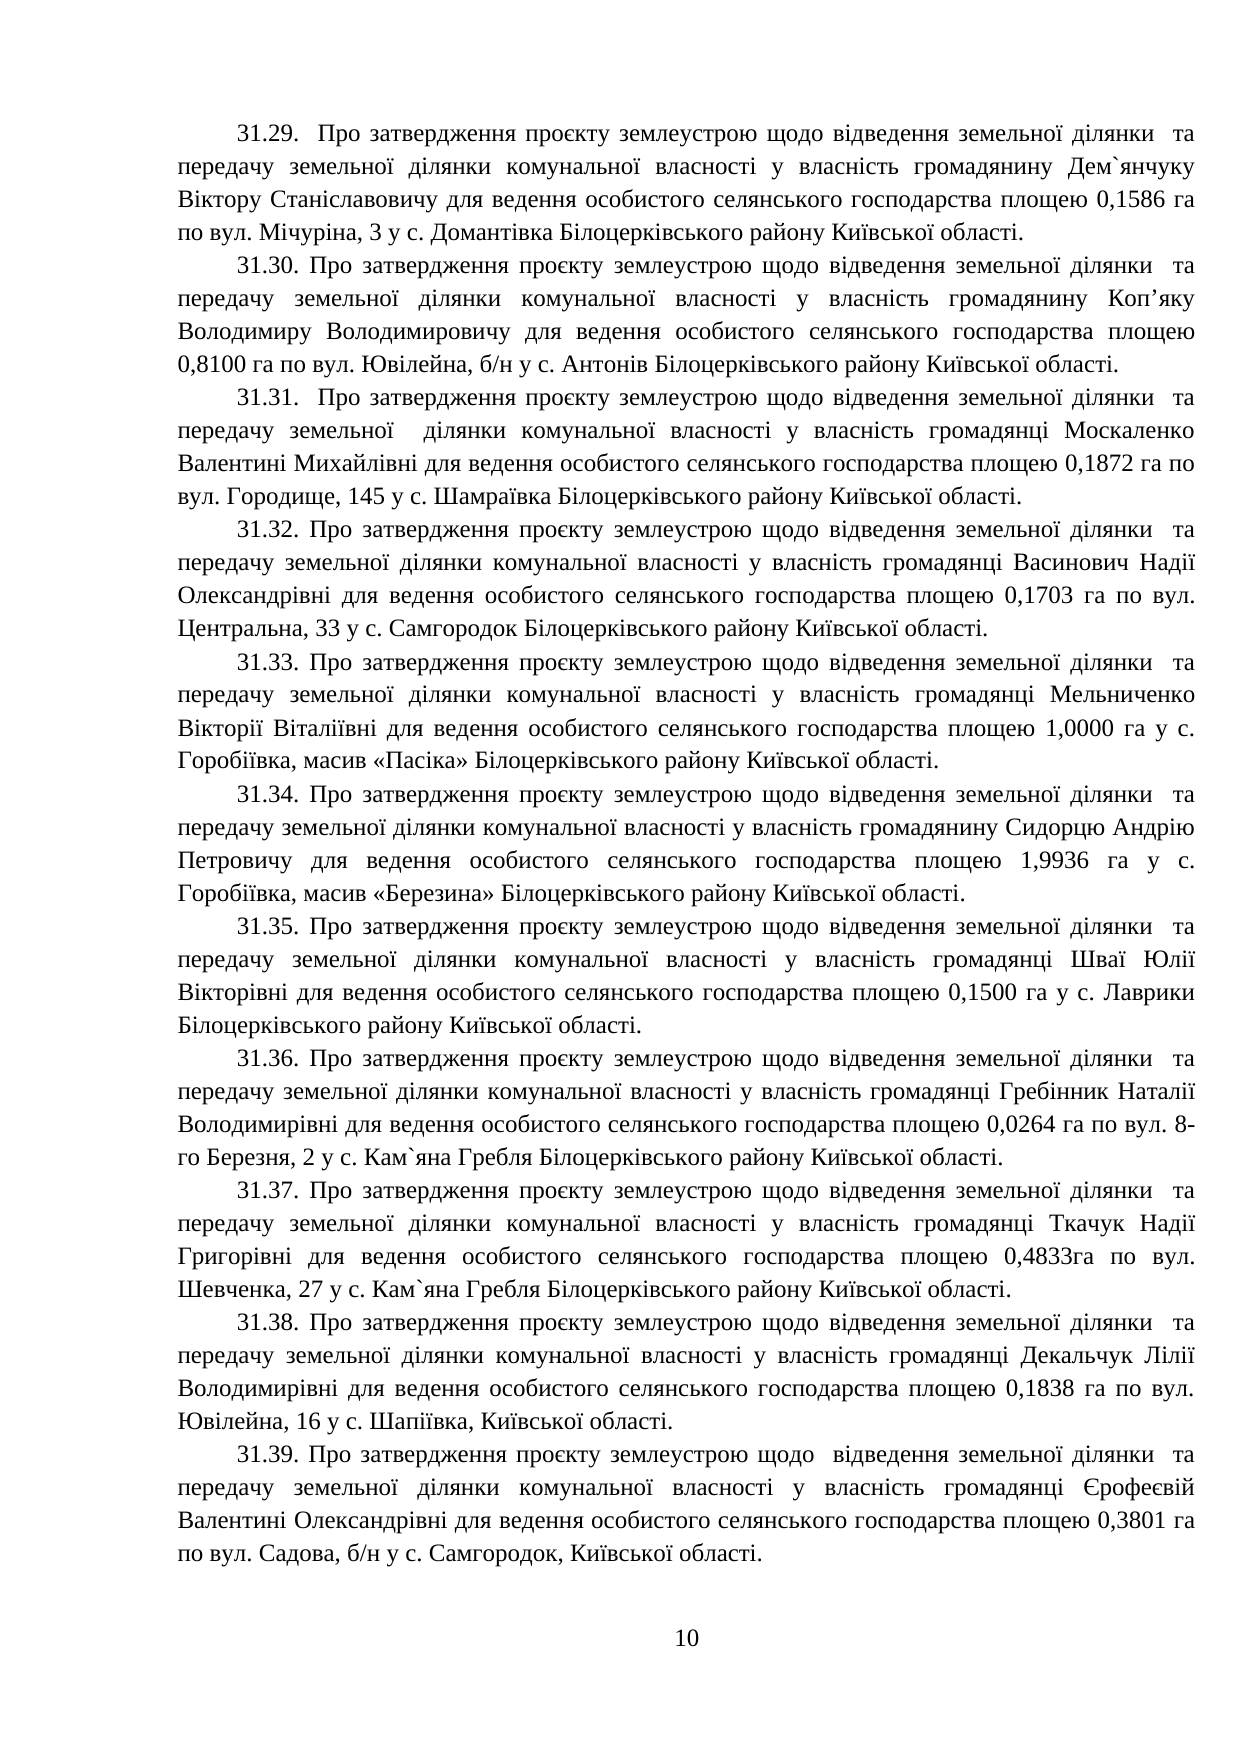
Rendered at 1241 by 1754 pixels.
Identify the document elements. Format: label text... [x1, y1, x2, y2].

text 31.37. Про затвердження проєкту землеустрою щодо відведення земельної ділянки та передачу земельної ділянки комунальної власності у власність громадянці Ткачук Надії Григорівні для ведення особистого селянського господарства площею 0,4833га по вул. Шевченка, 27 у с. Кам`яна Гребля Білоцерківського району Київської області. [177, 1175, 1196, 1303]
text 31.38. Про затвердження проєкту землеустрою щодо відведення земельної ділянки та передачу земельної ділянки комунальної власності у власність громадянці Декальчук Лілії Володимирівні для ведення особистого селянського господарства площею 0,1838 га по вул. Ювілейна, 16 у с. Шапіївка, Київської області. [177, 1307, 1196, 1435]
text 31.36. Про затвердження проєкту землеустрою щодо відведення земельної ділянки та передачу земельної ділянки комунальної власності у власність громадянці Гребінник Наталії Володимирівні для ведення особистого селянського господарства площею 0,0264 га по вул. 8-го Березня, 2 у с. Кам`яна Гребля Білоцерківського району Київської області. [177, 1043, 1196, 1171]
text 31.34. Про затвердження проєкту землеустрою щодо відведення земельної ділянки та передачу земельної ділянки комунальної власності у власність громадянину Сидорцю Андрію Петровичу для ведення особистого селянського господарства площею 1,9936 га у с. Горобіївка, масив «Березина» Білоцерківського району Київської області. [177, 779, 1196, 906]
text 31.35. Про затвердження проєкту землеустрою щодо відведення земельної ділянки та передачу земельної ділянки комунальної власності у власність громадянці Шваї Юлії Вікторівні для ведення особистого селянського господарства площею 0,1500 га у с. Лаврики Білоцерківського району Київської області. [177, 911, 1196, 1038]
text 31.31. Про затвердження проєкту землеустрою щодо відведення земельної ділянки та передачу земельної ділянки комунальної власності у власність громадянці Москаленко Валентині Михайлівні для ведення особистого селянського господарства площею 0,1872 га по вул. Городище, 145 у с. Шамраївка Білоцерківського району Київської області. [177, 382, 1196, 510]
text 31.30. Про затвердження проєкту землеустрою щодо відведення земельної ділянки та передачу земельної ділянки комунальної власності у власність громадянину Коп’яку Володимиру Володимировичу для ведення особистого селянського господарства площею 0,8100 га по вул. Ювілейна, б/н у с. Антонів Білоцерківського району Київської області. [177, 250, 1196, 378]
text 31.29. Про затвердження проєкту землеустрою щодо відведення земельної ділянки та передачу земельної ділянки комунальної власності у власність громадянину Дем`янчуку Віктору Станіславовичу для ведення особистого селянського господарства площею 0,1586 га по вул. Мічуріна, 3 у с. Домантівка Білоцерківського району Київської області. [177, 118, 1196, 246]
text 31.32. Про затвердження проєкту землеустрою щодо відведення земельної ділянки та передачу земельної ділянки комунальної власності у власність громадянці Васинович Надії Олександрівні для ведення особистого селянського господарства площею 0,1703 га по вул. Центральна, 33 у с. Самгородок Білоцерківського району Київської області. [177, 514, 1196, 642]
text 31.33. Про затвердження проєкту землеустрою щодо відведення земельної ділянки та передачу земельної ділянки комунальної власності у власність громадянці Мельниченко Вікторії Віталіївні для ведення особистого селянського господарства площею 1,0000 га у с. Горобіївка, масив «Пасіка» Білоцерківського району Київської області. [177, 647, 1196, 774]
text 31.39. Про затвердження проєкту землеустрою щодо відведення земельної ділянки та передачу земельної ділянки комунальної власності у власність громадянці Єрофеєвій Валентині Олександрівні для ведення особистого селянського господарства площею 0,3801 га по вул. Садова, б/н у с. Самгородок, Київської області. [177, 1439, 1196, 1567]
